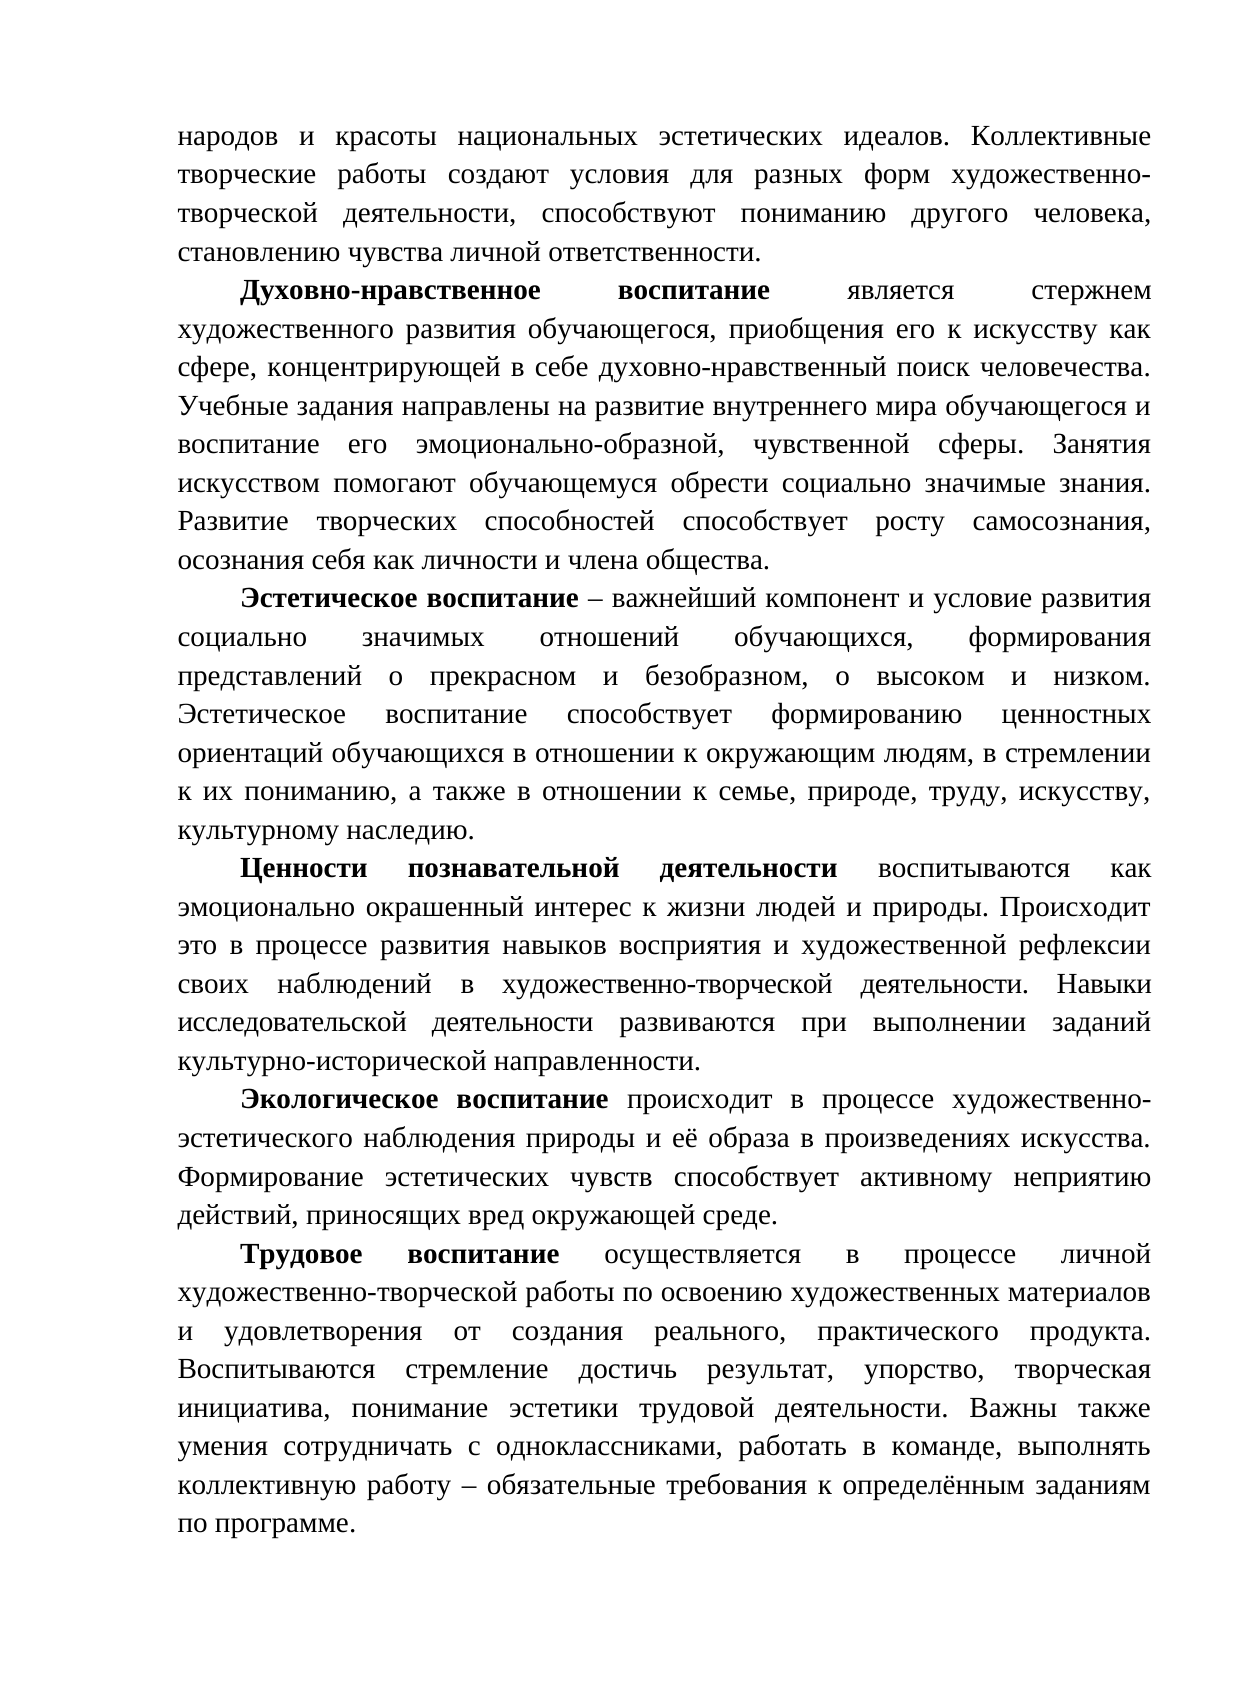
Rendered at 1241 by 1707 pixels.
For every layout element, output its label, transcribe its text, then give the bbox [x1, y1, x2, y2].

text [177, 118, 1152, 267]
text Ценности познавательной деятельности воспитываются как эмоционально окрашенный интерес к жизни людей и природы. Происходит это в процессе развития навыков восприятия и художественной рефлексии своих наблюдений в художественно-творческой деятельности. Навыки исследовательской деятельности развиваются при выполнении заданий культурно-исторической направленности. [177, 850, 1152, 1077]
text Экологическое воспитание происходит в процессе художественно-эстетического наблюдения природы и её образа в произведениях искусства. Формирование эстетических чувств способствует активному неприятию действий, приносящих вред окружающей среде. [177, 1082, 1152, 1231]
text Эстетическое воспитание – важнейший компонент и условие развития социально значимых отношений обучающихся, формирования представлений о прекрасном и безобразном, о высоком и низком. Эстетическое воспитание способствует формированию ценностных ориентаций обучающихся в отношении к окружающим людям, в стремлении к их пониманию, а также в отношении к семье, природе, труду, искусству, культурному наследию. [177, 581, 1152, 845]
text Трудовое воспитание осуществляется в процессе личной художественно-творческой работы по освоению художественных материалов и удовлетворения от создания реального, практического продукта. Воспитываются стремление достичь результат, упорство, творческая инициатива, понимание эстетики трудовой деятельности. Важны также умения сотрудничать с одноклассниками, работать в команде, выполнять коллективную работу – обязательные требования к определённым заданиям по программе. [177, 1236, 1152, 1539]
text Духовно-нравственное воспитание является стержнем художественного развития обучающегося, приобщения его к искусству как сфере, концентрирующей в себе духовно-нравственный поиск человечества. Учебные задания направлены на развитие внутреннего мира обучающегося и воспитание его эмоционально-образной, чувственной сферы. Занятия искусством помогают обучающемуся обрести социально значимые знания. Развитие творческих способностей способствует росту самосознания, осознания себя как личности и члена общества. [177, 272, 1152, 576]
